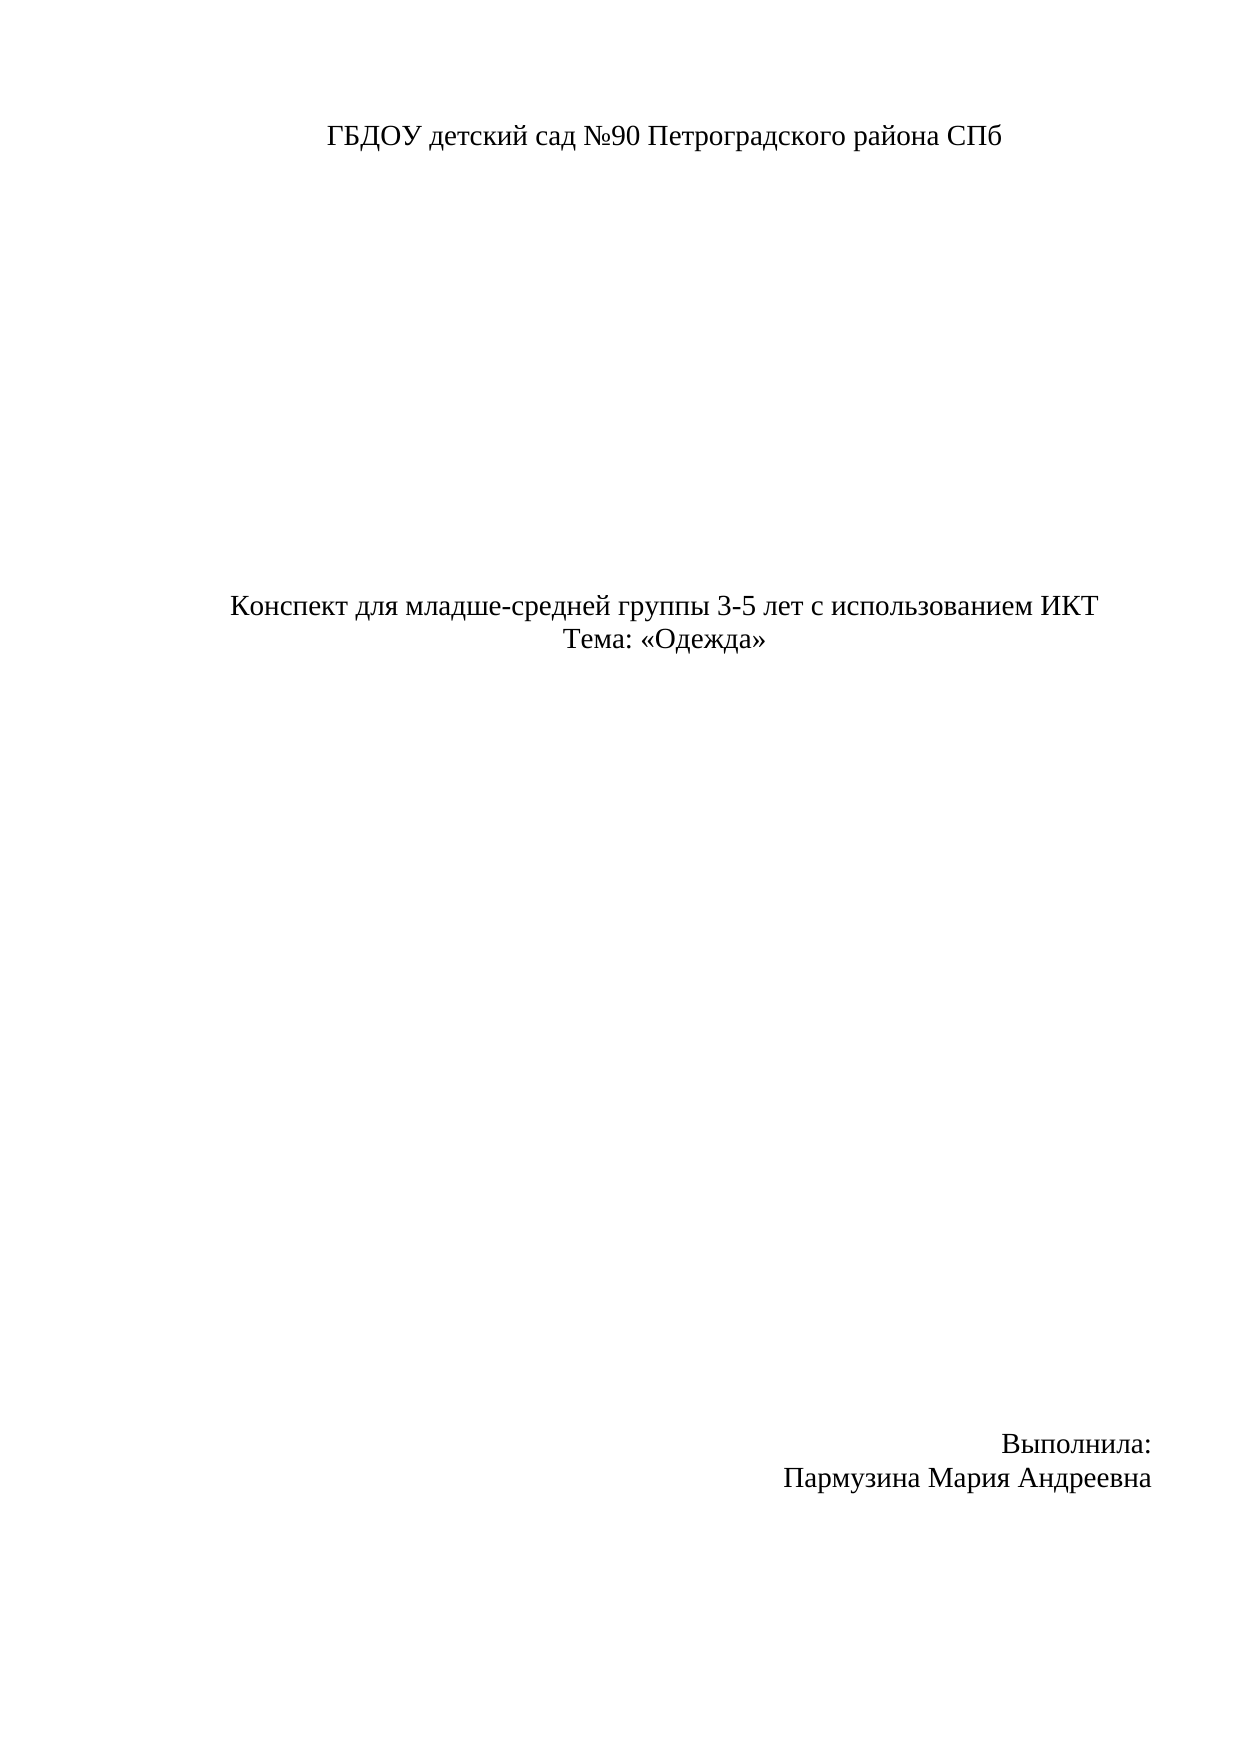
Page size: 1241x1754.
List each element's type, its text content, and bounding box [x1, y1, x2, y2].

text ГБДОУ детский сад №90 Петроградского района СПб [177, 118, 1152, 152]
text Тема: «Одежда» [177, 621, 1152, 655]
text Конспект для младше-средней группы 3-5 лет с использованием ИКТ [177, 588, 1152, 621]
text Выполнила: [177, 1426, 1152, 1460]
text Пармузина Мария Андреевна [177, 1460, 1152, 1493]
